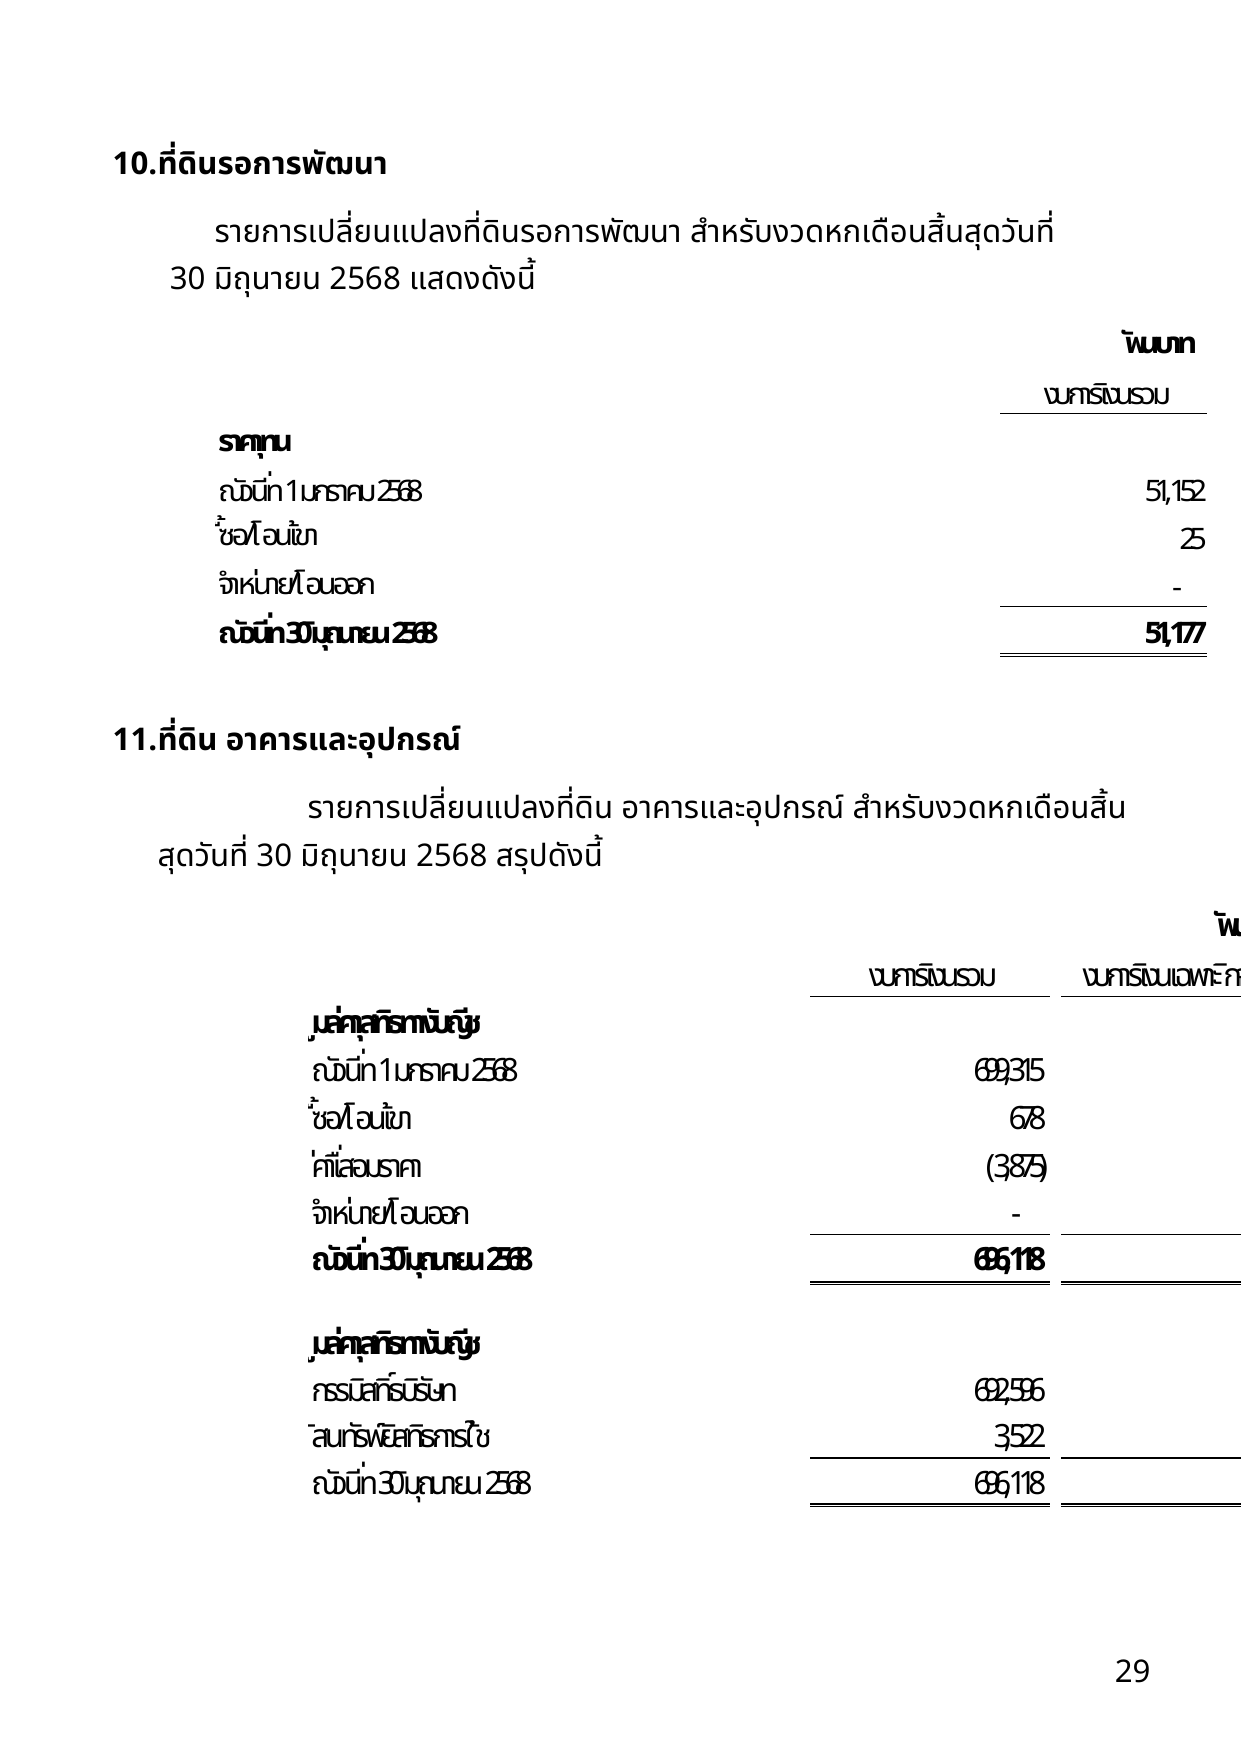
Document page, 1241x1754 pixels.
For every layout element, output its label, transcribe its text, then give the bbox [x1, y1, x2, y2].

list ที่ดิน อาคารและอุปกรณ์ [112, 717, 1155, 765]
list ที่ดินรอการพัฒนา [112, 141, 1155, 188]
text รายการเปลี่ยนแปลงที่ดินรอการพัฒนา สำหรับงวดหกเดือนสิ้นสุดวันที่ 30 มิถุนายน 2568 แสดงดังนี้ [169, 209, 1075, 304]
text รายการเปลี่ยนแปลงที่ดิน อาคารและอุปกรณ์ สำหรับงวดหกเดือนสิ้นสุดวันที่ 30 มิถุนายน 2568 สรุปดังนี้ [157, 786, 1155, 880]
